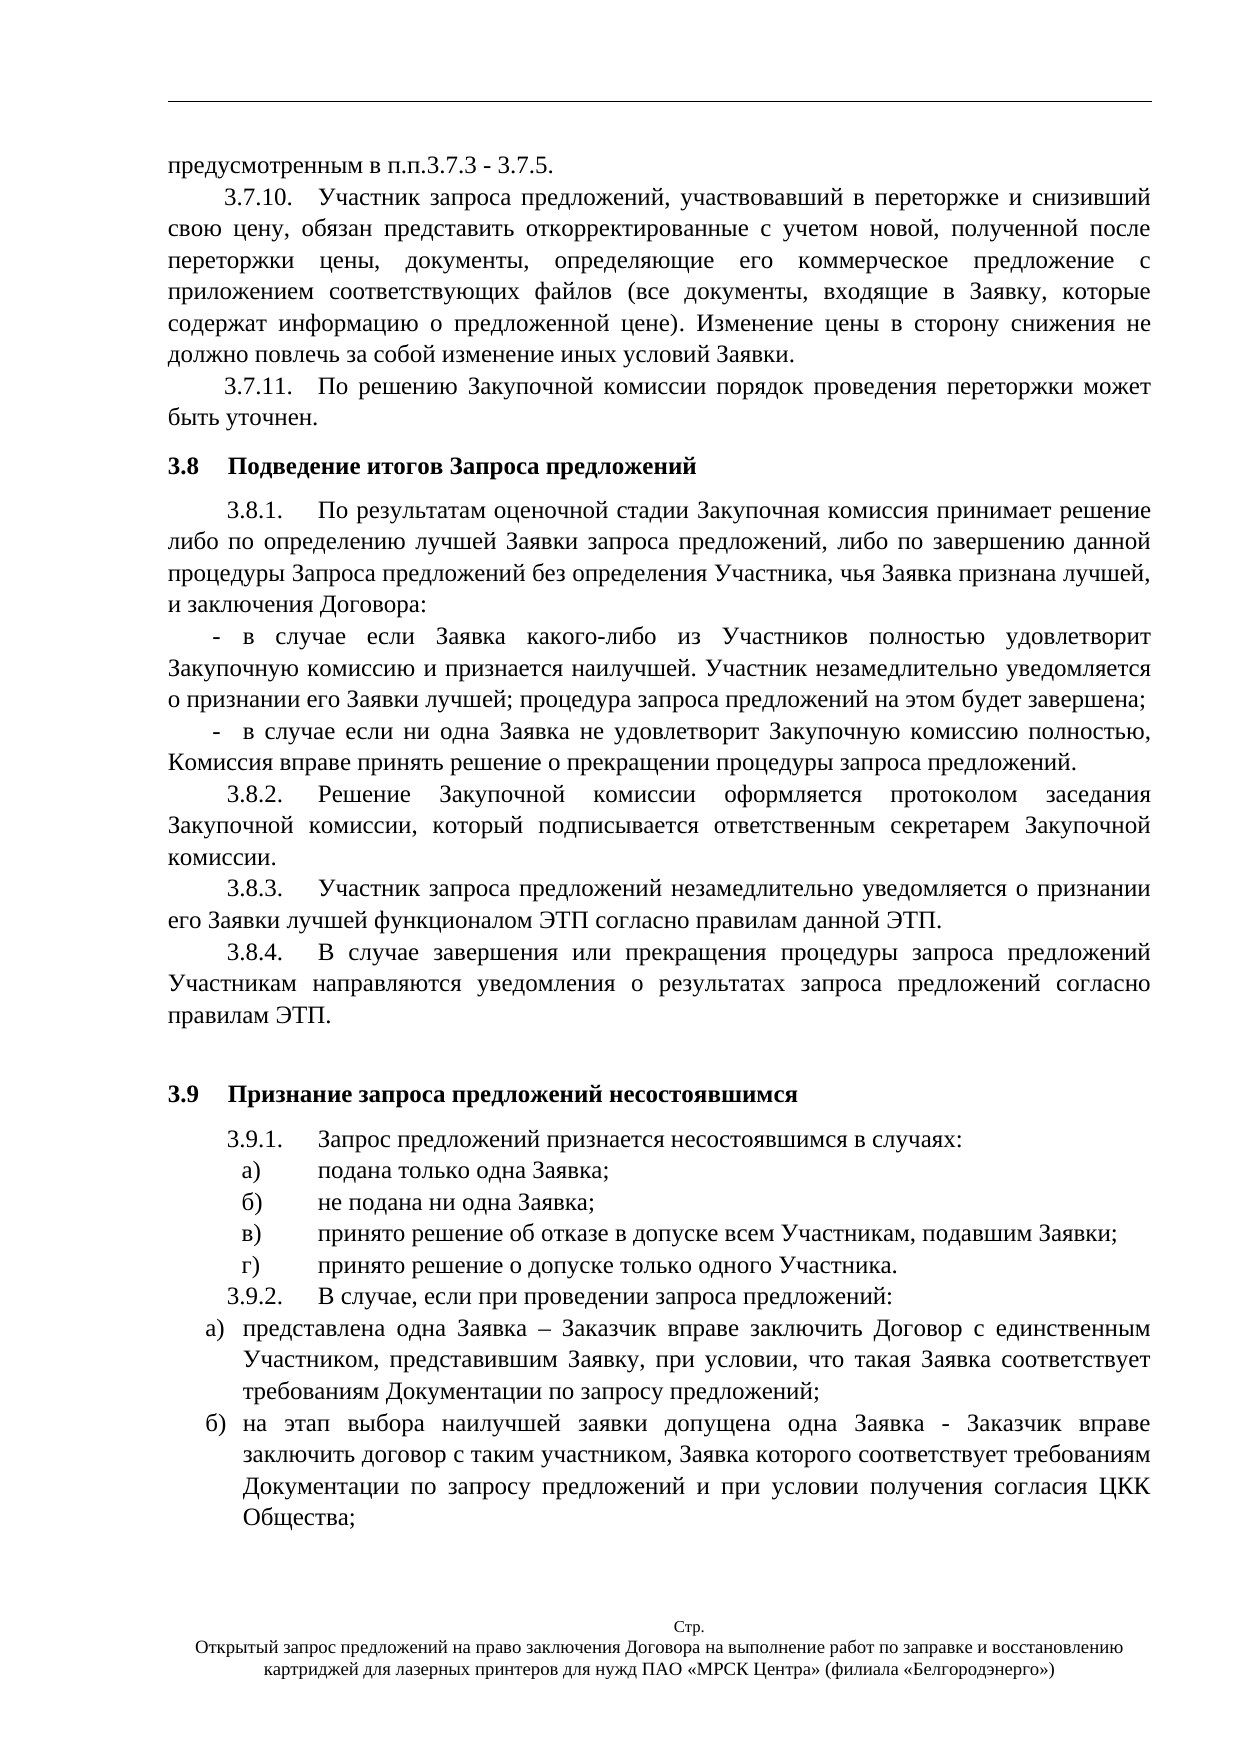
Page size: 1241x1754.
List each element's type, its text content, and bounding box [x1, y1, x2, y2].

list В случае, если при проведении запроса предложений: [168, 1281, 1152, 1310]
list По решению Закупочной комиссии порядок проведения переторжки может быть уточнен. [168, 371, 1152, 431]
list в случае если ни одна Заявка не удовлетворит Закупочную комиссию полностью, Комиссия вправе принять решение о прекращении процедуры запроса предложений. [168, 716, 1152, 776]
subtitle Признание запроса предложений несостоявшимся [168, 1079, 1152, 1108]
list подана только одна Заявка; [168, 1155, 1152, 1184]
list на этап выбора наилучшей заявки допущена одна Заявка - Заказчик вправе заключить договор с таким участником, Заявка которого соответствует требованиям Документации по запросу предложений и при условии получения согласия ЦКК Общества; [205, 1408, 1152, 1531]
list По результатам оценочной стадии Закупочная комиссия принимает решение либо по определению лучшей Заявки запроса предложений, либо по завершению данной процедуры Запроса предложений без определения Участника, чья Заявка признана лучшей, и заключения Договора: [168, 495, 1152, 618]
list В случае завершения или прекращения процедуры запроса предложений Участникам направляются уведомления о результатах запроса предложений согласно правилам ЭТП. [168, 937, 1152, 1028]
list Участник запроса предложений, участвовавший в переторжке и снизивший свою цену, обязан представить откорректированные с учетом новой, полученной после переторжки цены, документы, определяющие его коммерческое предложение с приложением соответствующих файлов (все документы, входящие в Заявку, которые содержат информацию о предложенной цене). Изменение цены в сторону снижения не должно повлечь за собой изменение иных условий Заявки. [168, 182, 1152, 368]
subtitle Подведение итогов Запроса предложений [168, 451, 1152, 479]
list Решение Закупочной комиссии оформляется протоколом заседания Закупочной комиссии, который подписывается ответственным секретарем Закупочной комиссии. [168, 779, 1152, 871]
list не подана ни одна Заявка; [168, 1187, 1152, 1216]
list принято решение о допуске только одного Участника. [168, 1250, 1152, 1279]
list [168, 150, 1152, 179]
list принято решение об отказе в допуске всем Участникам, подавшим Заявки; [168, 1218, 1152, 1247]
list Запрос предложений признается несостоявшимся в случаях: [168, 1124, 1152, 1152]
list в случае если Заявка какого-либо из Участников полностью удовлетворит Закупочную комиссию и признается наилучшей. Участник незамедлительно уведомляется о признании его Заявки лучшей; процедура запроса предложений на этом будет завершена; [168, 621, 1152, 713]
list Участник запроса предложений незамедлительно уведомляется о признании его Заявки лучшей функционалом ЭТП согласно правилам данной ЭТП. [168, 873, 1152, 934]
list представлена одна Заявка – Заказчик вправе заключить Договор с единственным Участником, представившим Заявку, при условии, что такая Заявка соответствует требованиям Документации по запросу предложений; [205, 1313, 1152, 1405]
